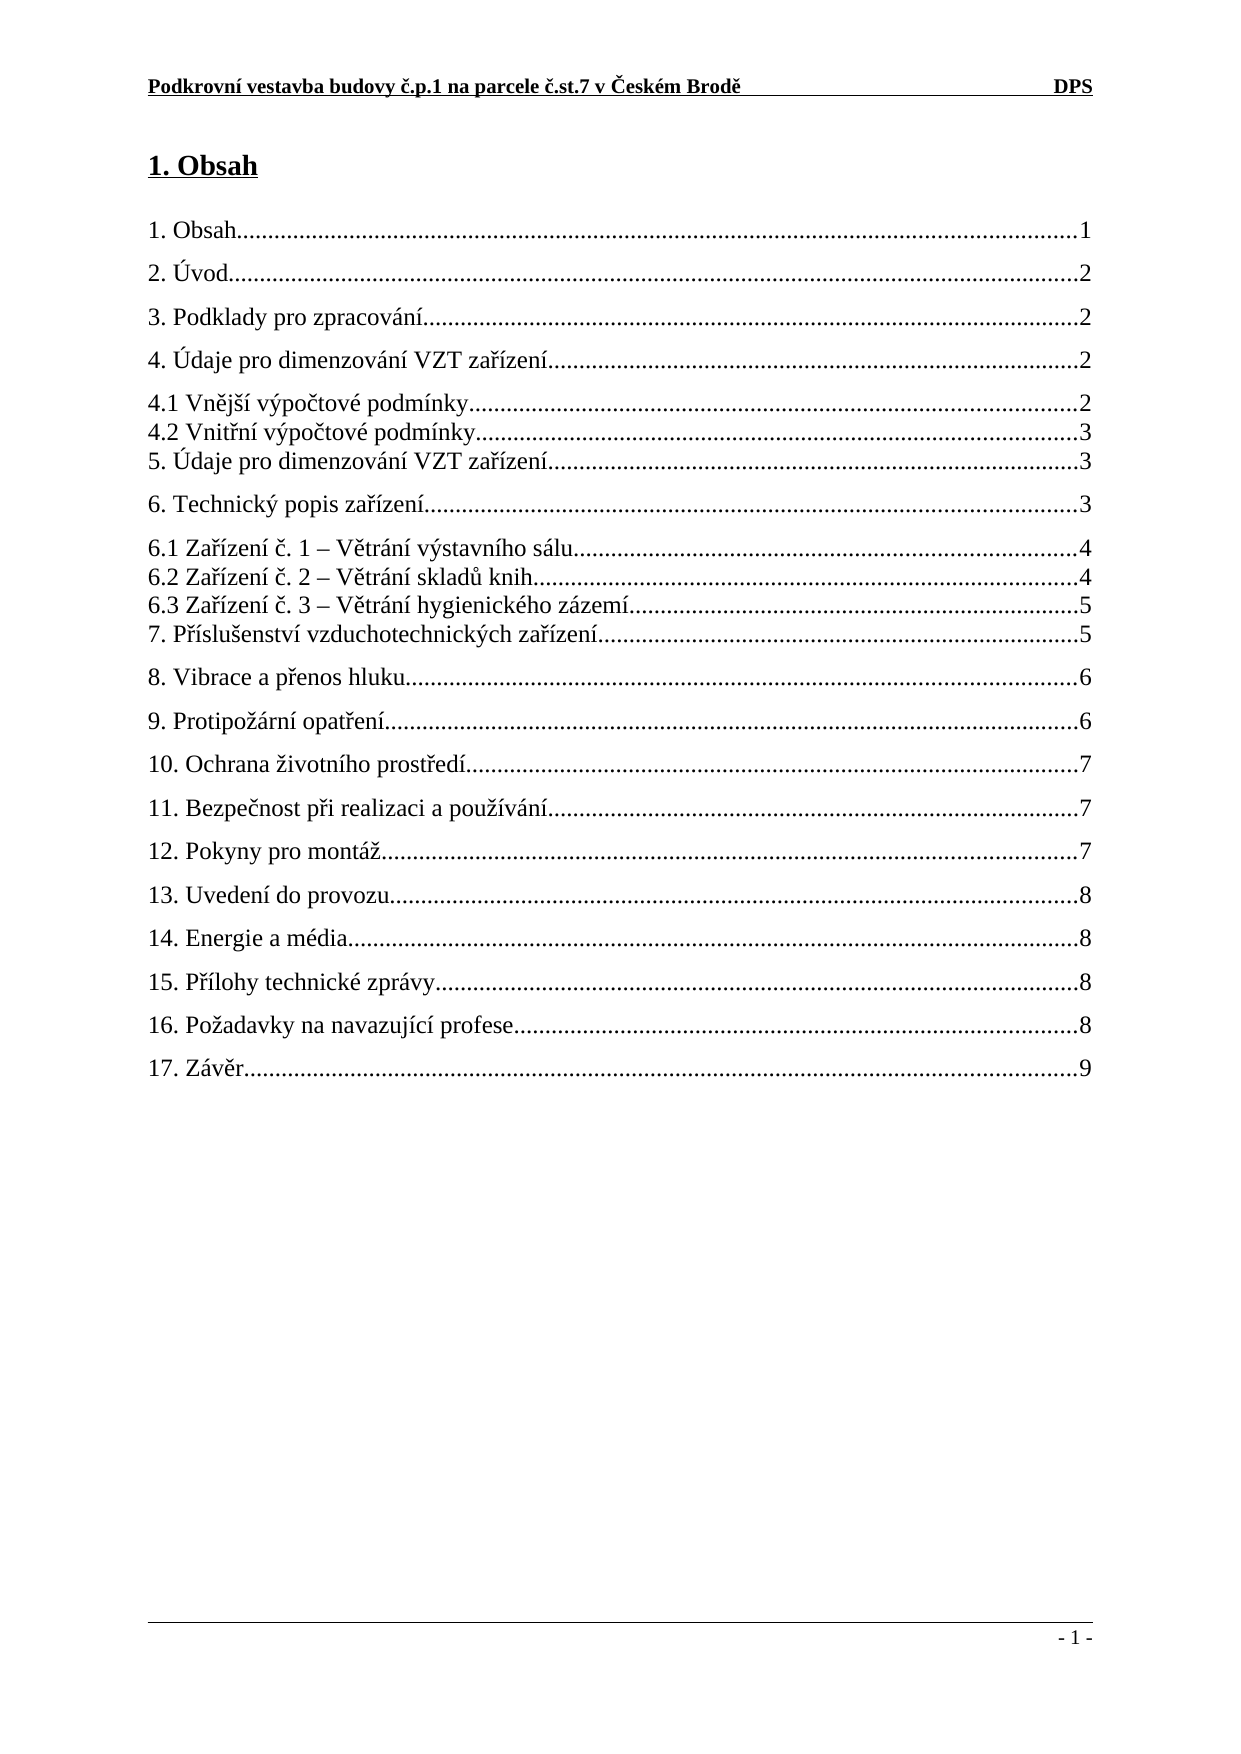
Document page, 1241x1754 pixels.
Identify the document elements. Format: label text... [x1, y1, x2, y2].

text 1. Obsah [148, 148, 1093, 181]
text 11. Bezpečnost při realizaci a používání 7 [148, 793, 1093, 822]
text 1. Obsah 1 [148, 215, 1093, 243]
text 6.1 Zařízení č. 1 – Větrání výstavního sálu 4 [148, 533, 1093, 562]
text 16. Požadavky na navazující profese 8 [148, 1010, 1093, 1039]
text 10. Ochrana životního prostředí 7 [148, 749, 1093, 778]
text 4.2 Vnitřní výpočtové podmínky 3 [148, 417, 1093, 446]
text 14. Energie a média 8 [148, 923, 1093, 952]
text 3. Podklady pro zpracování 2 [148, 302, 1093, 330]
text 7. Příslušenství vzduchotechnických zařízení 5 [148, 619, 1093, 648]
text 4. Údaje pro dimenzování VZT zařízení 2 [148, 345, 1093, 374]
text 15. Přílohy technické zprávy 8 [148, 967, 1093, 995]
text 4.1 Vnější výpočtové podmínky 2 [148, 388, 1093, 417]
text 12. Pokyny pro montáž 7 [148, 836, 1093, 865]
text 6.3 Zařízení č. 3 – Větrání hygienického zázemí 5 [148, 590, 1093, 619]
text 6. Technický popis zařízení 3 [148, 489, 1093, 518]
text 17. Závěr 9 [148, 1053, 1093, 1082]
text 9. Protipožární opatření 6 [148, 706, 1093, 735]
text 5. Údaje pro dimenzování VZT zařízení 3 [148, 446, 1093, 475]
text 2. Úvod 2 [148, 258, 1093, 287]
text 13. Uvedení do provozu 8 [148, 880, 1093, 908]
text 6.2 Zařízení č. 2 – Větrání skladů knih 4 [148, 562, 1093, 590]
text 8. Vibrace a přenos hluku 6 [148, 662, 1093, 691]
